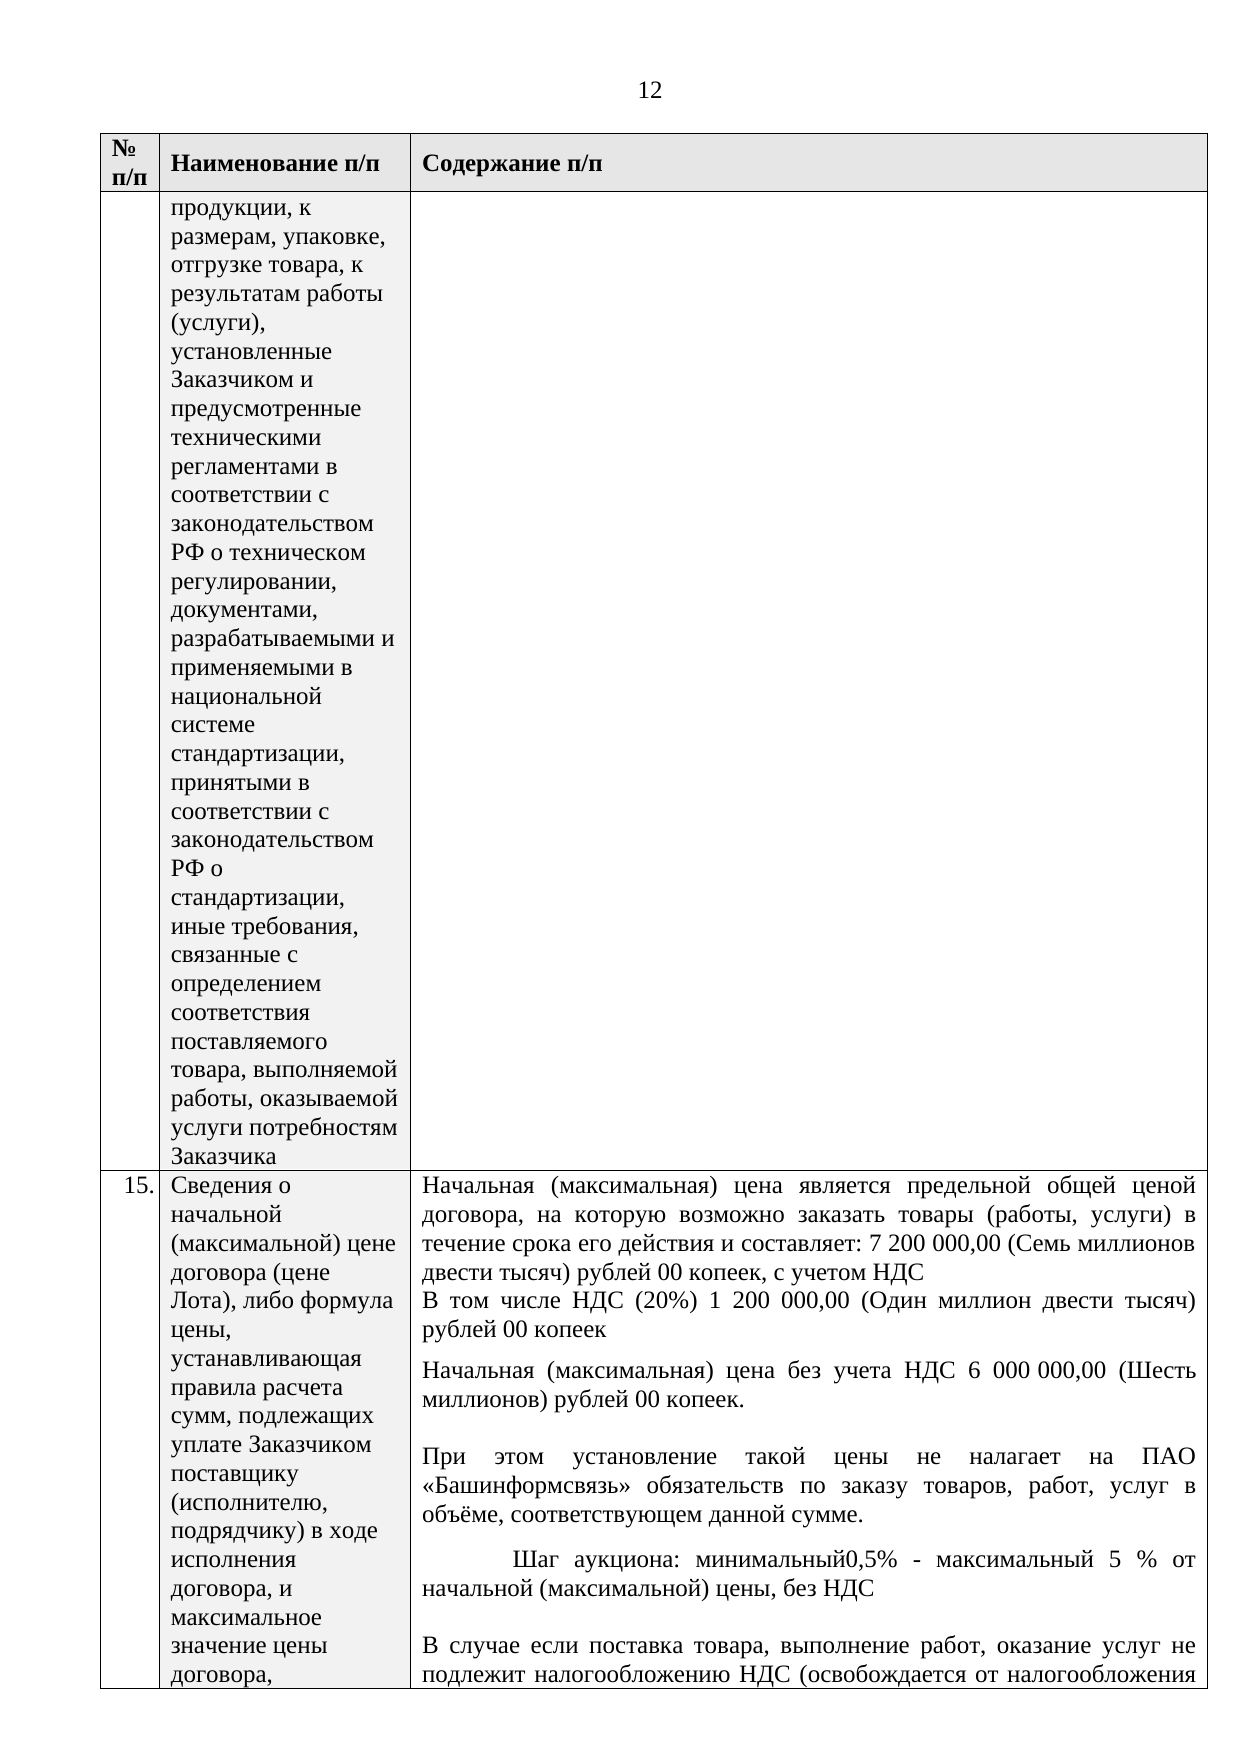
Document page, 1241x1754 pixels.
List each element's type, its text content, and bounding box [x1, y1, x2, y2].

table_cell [160, 192, 410, 1169]
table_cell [160, 1171, 410, 1688]
table_cell [101, 192, 159, 1169]
table_header Наименование п/п [160, 134, 410, 191]
table_cell [101, 1171, 159, 1688]
table_header Содержание п/п [411, 134, 1207, 191]
table_header № п/п [101, 134, 159, 191]
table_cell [411, 192, 1207, 1169]
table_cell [411, 1171, 1207, 1688]
